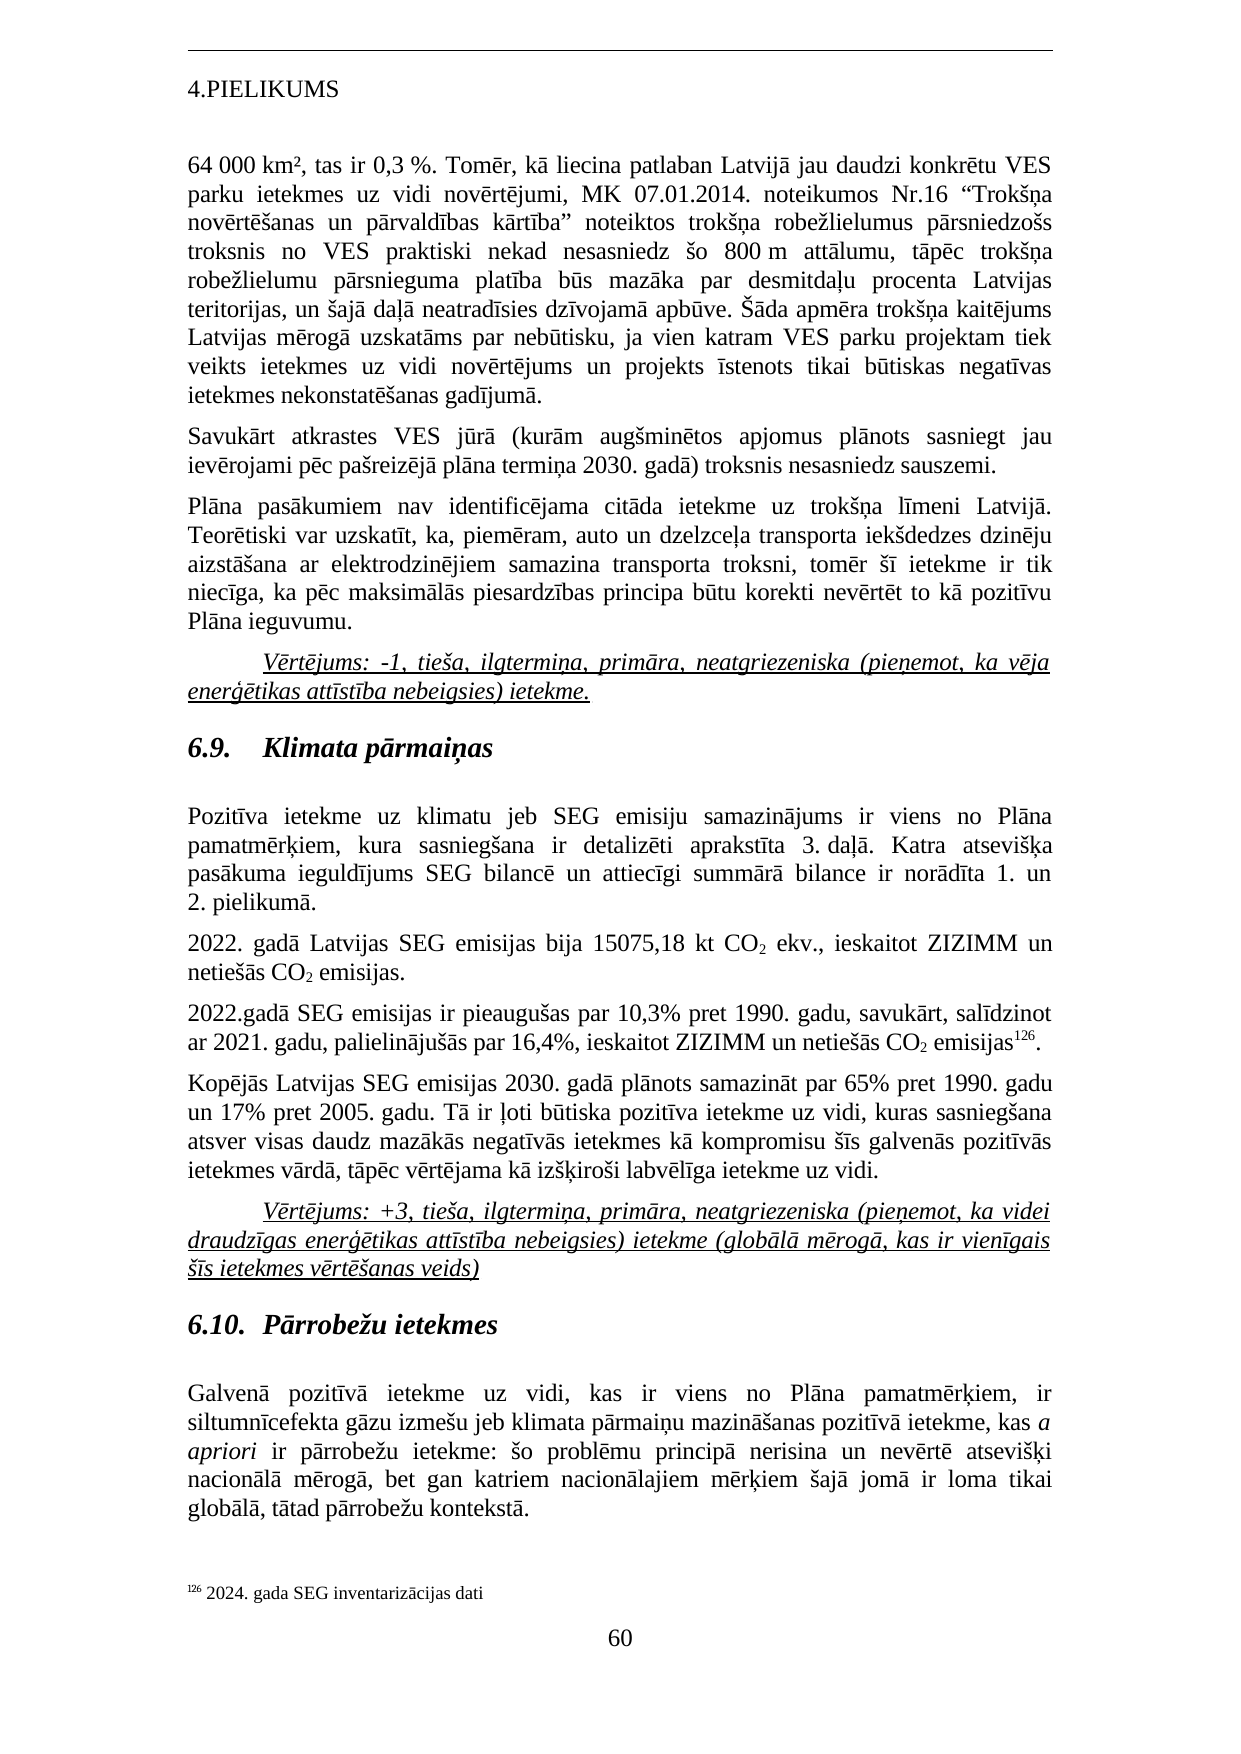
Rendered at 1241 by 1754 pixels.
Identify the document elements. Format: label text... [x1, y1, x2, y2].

text Galvenā pozitīvā ietekme uz vidi, kas ir viens no Plāna pamatmērķiem, ir siltumnīcefekta gāzu izmešu jeb klimata pārmaiņu mazināšanas pozitīvā ietekme, kas a apriori ir pārrobežu ietekme: šo problēmu principā nerisina un nevērtē atsevišķi nacionālā mērogā, bet gan katriem nacionālajiem mērķiem šajā jomā ir loma tikai globālā, tātad pārrobežu kontekstā. [187, 1378, 1053, 1522]
text Kopējās Latvijas SEG emisijas 2030. gadā plānots samazināt par 65% pret 1990. gadu un 17% pret 2005. gadu. Tā ir ļoti būtiska pozitīva ietekme uz vidi, kuras sasniegšana atsver visas daudz mazākās negatīvās ietekmes kā kompromisu šīs galvenās pozitīvās ietekmes vārdā, tāpēc vērtējama kā izšķiroši labvēlīga ietekme uz vidi. [187, 1068, 1053, 1183]
text Plāna pasākumiem nav identificējama citāda ietekme uz trokšņa līmeni Latvijā. Teorētiski var uzskatīt, ka, piemēram, auto un dzelzceļa transporta iekšdedzes dzinēju aizstāšana ar elektrodzinējiem samazina transporta troksni, tomēr šī ietekme ir tik niecīga, ka pēc maksimālās piesardzības principa būtu korekti nevērtēt to kā pozitīvu Plāna ieguvumu. [187, 491, 1053, 635]
text 2022. gadā Latvijas SEG emisijas bija 15075,18 kt CO2 ekv., ieskaitot ZIZIMM un netiešās CO2 emisijas. [187, 928, 1053, 986]
text Pārrobežu ietekmes [187, 1307, 1053, 1341]
text Vērtējums: +3, tieša, ilgtermiņa, primāra, neatgriezeniska (pieņemot, ka videi draudzīgas enerģētikas attīstība nebeigsies) ietekme (globālā mērogā, kas ir vienīgais šīs ietekmes vērtēšanas veids) [187, 1196, 1053, 1282]
text Savukārt atkrastes VES jūrā (kurām augšminētos apjomus plānots sasniegt jau ievērojami pēc pašreizējā plāna termiņa 2030. gadā) troksnis nesasniedz sauszemi. [187, 421, 1053, 479]
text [187, 150, 1053, 409]
text Pozitīva ietekme uz klimatu jeb SEG emisiju samazinājums ir viens no Plāna pamatmērķiem, kura sasniegšana ir detalizēti aprakstīta 3. daļā. Katra atsevišķa pasākuma ieguldījums SEG bilancē un attiecīgi summārā bilance ir norādīta 1. un 2. pielikumā. [187, 801, 1053, 916]
text 2022.gadā SEG emisijas ir pieaugušas par 10,3% pret 1990. gadu, savukārt, salīdzinot ar 2021. gadu, palielinājušās par 16,4%, ieskaitot ZIZIMM un netiešās CO2 emisijas. [187, 998, 1053, 1056]
text Vērtējums: -1, tieša, ilgtermiņa, primāra, neatgriezeniska (pieņemot, ka vēja enerģētikas attīstība nebeigsies) ietekme. [187, 647, 1053, 705]
text Klimata pārmaiņas [187, 730, 1053, 763]
